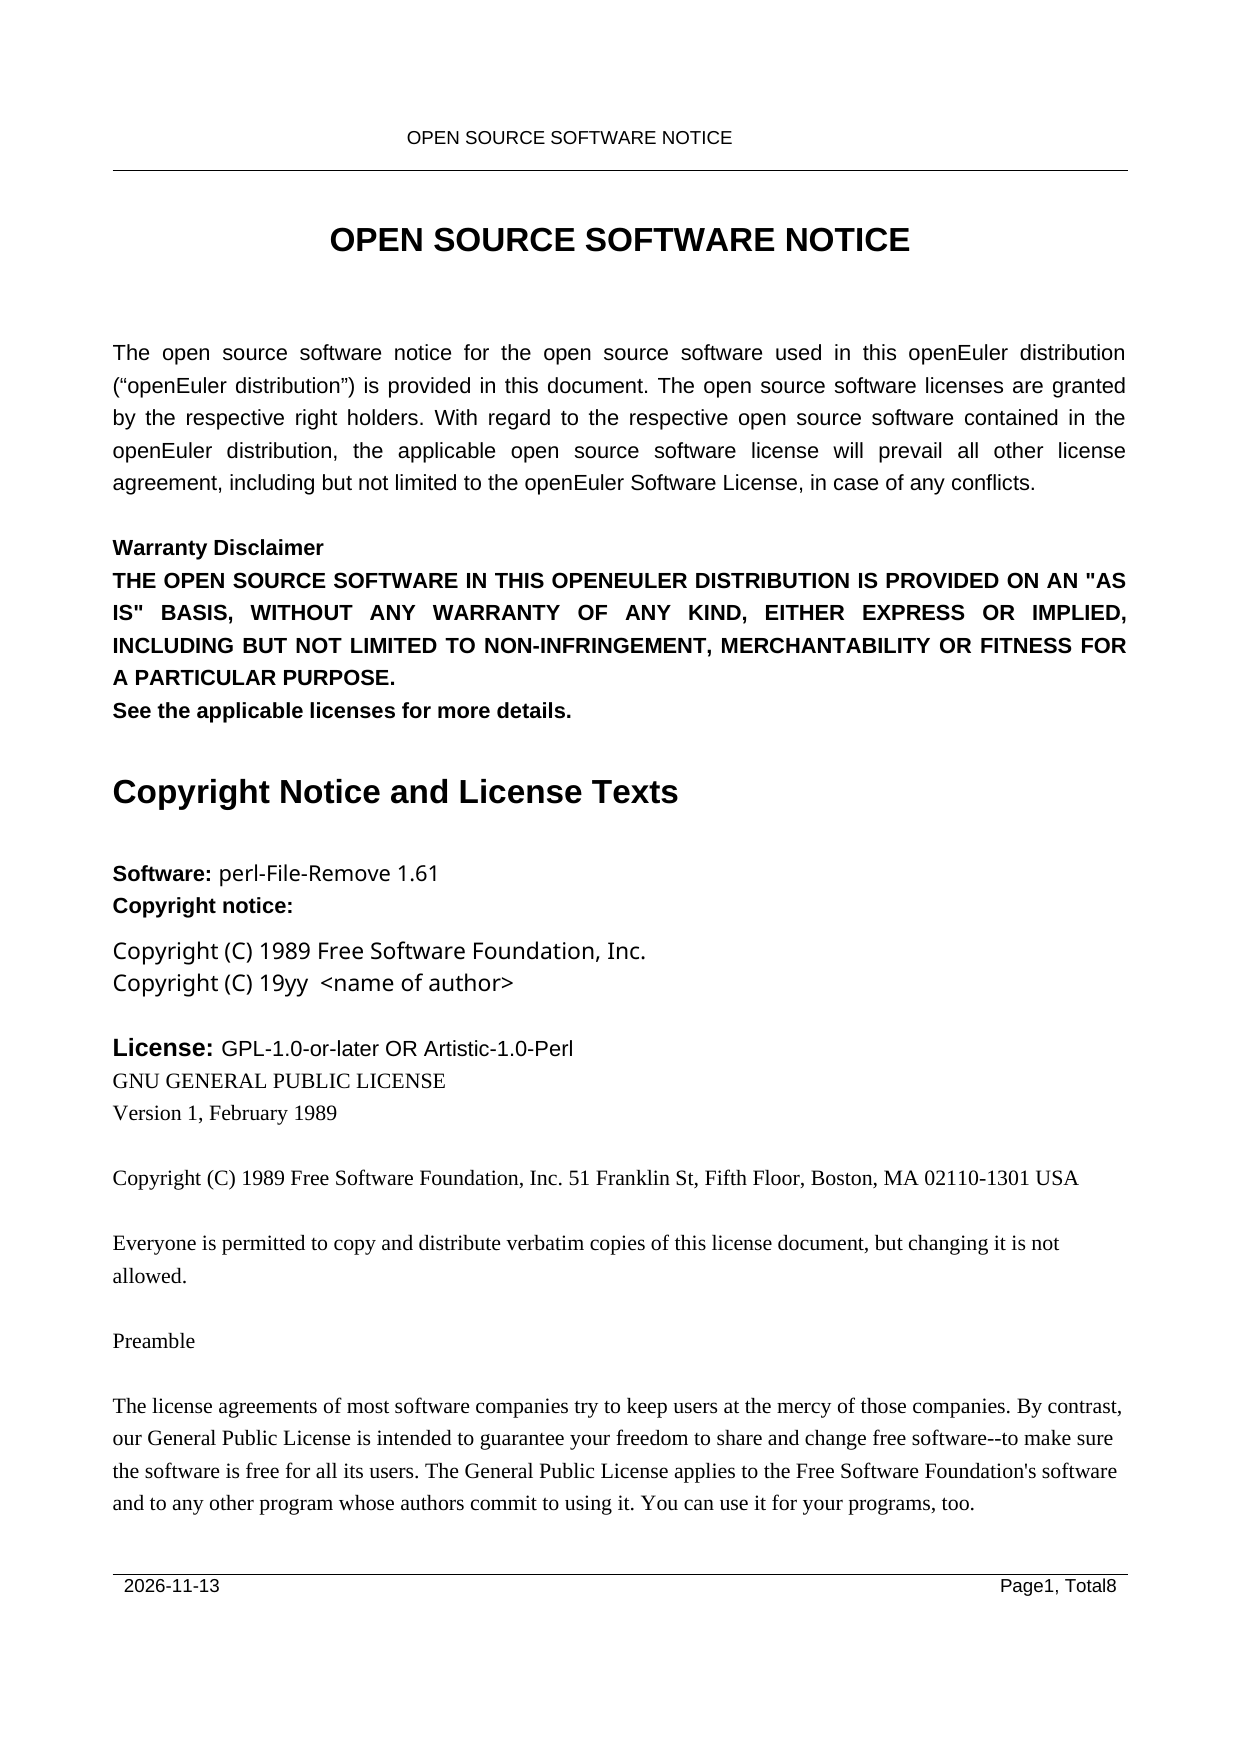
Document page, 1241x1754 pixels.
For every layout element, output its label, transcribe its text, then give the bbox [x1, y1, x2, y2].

text The open source software notice for the open source software used in this openEuler distribution (“openEuler distribution”) is provided in this document. The open source software licenses are granted by the respective right holders. With regard to the respective open source software contained in the openEuler distribution, the applicable open source software license will prevail all other license agreement, including but not limited to the openEuler Software License, in case of any conflicts. [112, 336, 1128, 499]
text OPEN SOURCE SOFTWARE NOTICE [112, 206, 1128, 271]
text License: GPL-1.0-or-later OR Artistic-1.0-Perl [112, 1031, 1128, 1064]
text Warranty Disclaimer [112, 531, 1128, 564]
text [112, 1064, 1128, 1519]
text Copyright Notice and License Texts [112, 759, 1128, 824]
title Software: perl-File-Remove 1.61 [112, 856, 1128, 889]
text THE OPEN SOURCE SOFTWARE IN THIS OPENEULER DISTRIBUTION IS PROVIDED ON AN "AS IS" BASIS, WITHOUT ANY WARRANTY OF ANY KIND, EITHER EXPRESS OR IMPLIED, INCLUDING BUT NOT LIMITED TO NON-INFRINGEMENT, MERCHANTABILITY OR FITNESS FOR A PARTICULAR PURPOSE. See the applicable licenses for more details. [112, 564, 1128, 726]
text Copyright notice: [112, 889, 1128, 921]
text Copyright (C) 1989 Free Software Foundation, Inc. Copyright (C) 19yy <name of author> [112, 934, 1128, 1031]
